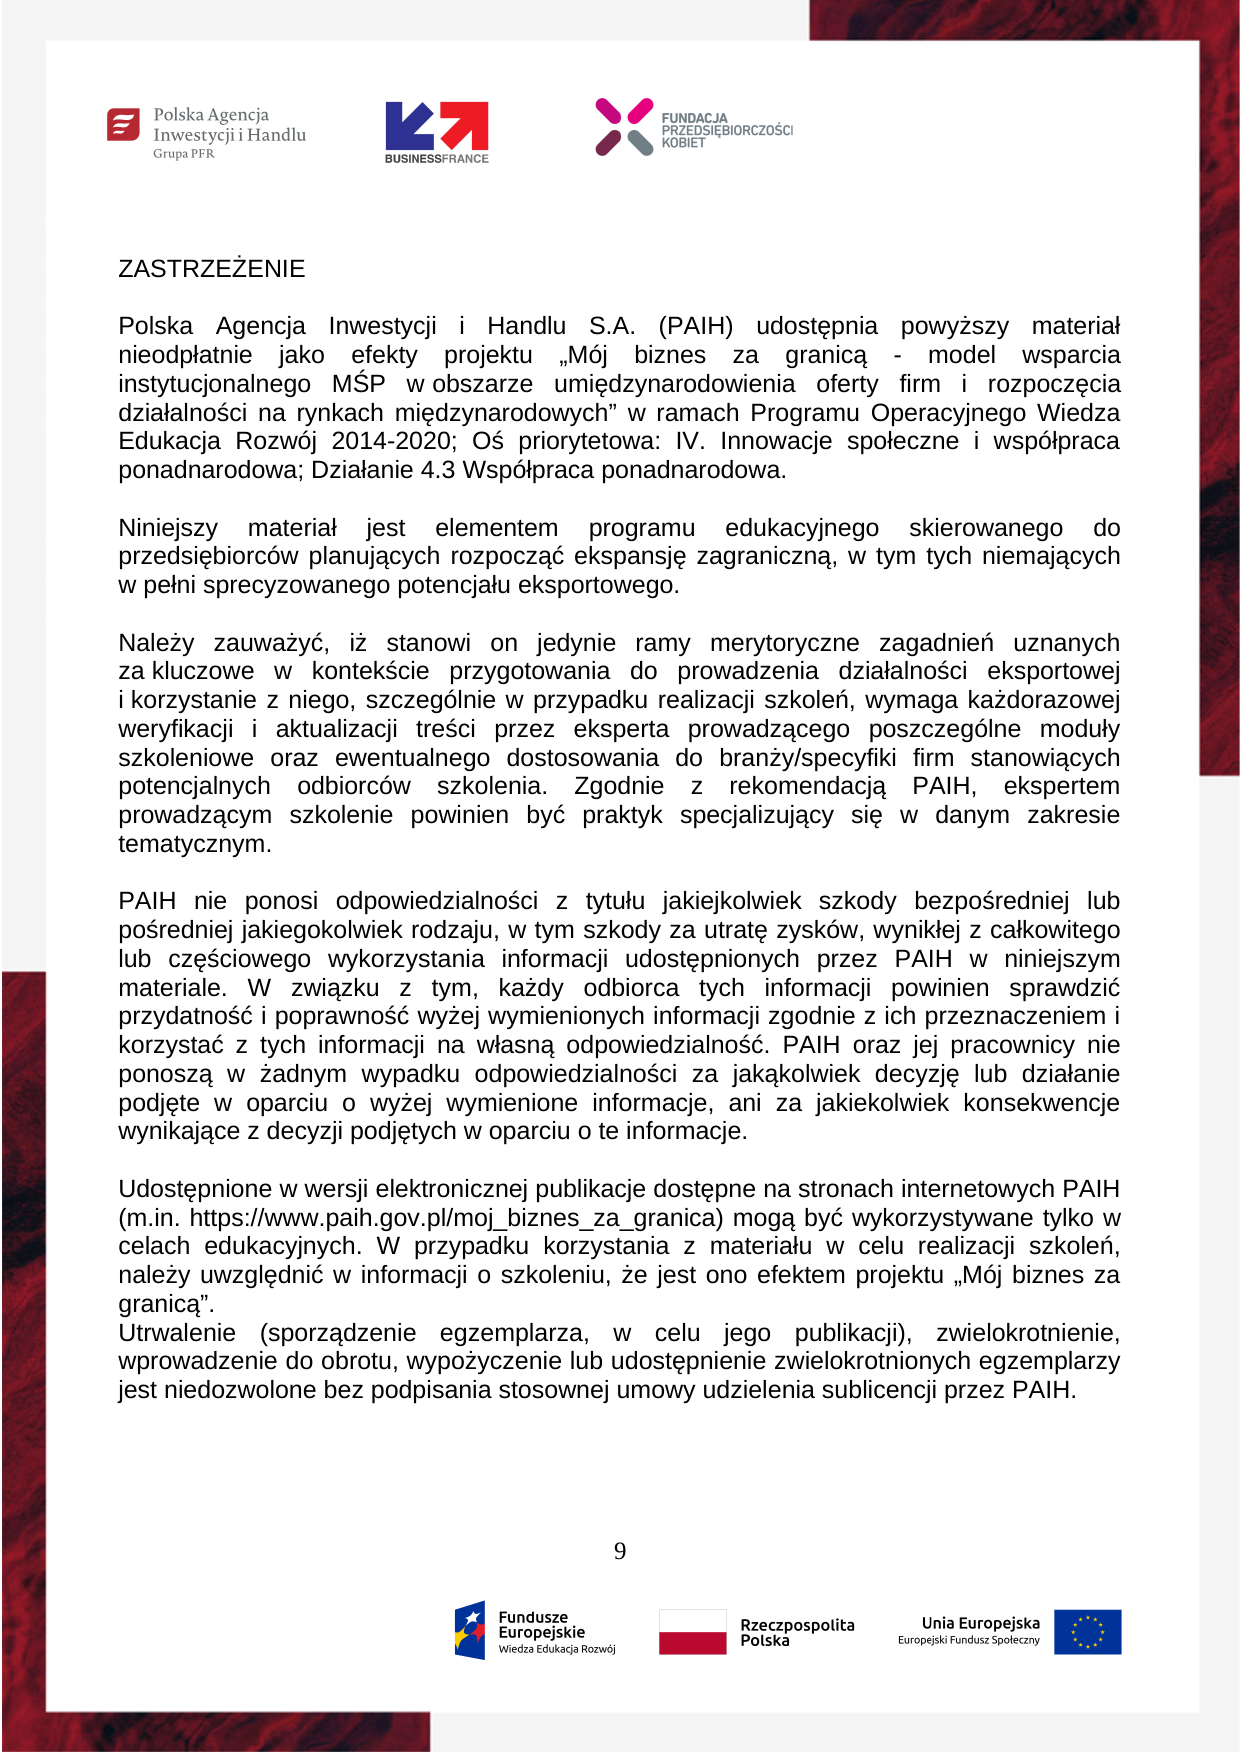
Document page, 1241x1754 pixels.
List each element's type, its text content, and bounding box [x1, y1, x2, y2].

text ZASTRZEŻENIE [118, 254, 1122, 282]
text Niniejszy materiał jest elementem programu edukacyjnego skierowanego do przedsiębiorców planujących rozpocząć ekspansję zagraniczną, w tym tych niemających w pełni sprecyzowanego potencjału eksportowego. [118, 512, 1122, 599]
text Polska Agencja Inwestycji i Handlu S.A. (PAIH) udostępnia powyższy materiał nieodpłatnie jako efekty projektu „Mój biznes za granicą - model wsparcia instytucjonalnego MŚP w obszarze umiędzynarodowienia oferty firm i rozpoczęcia działalności na rynkach międzynarodowych” w ramach Programu Operacyjnego Wiedza Edukacja Rozwój 2014-2020; Oś priorytetowa: IV. Innowacje społeczne i współpraca ponadnarodowa; Działanie 4.3 Współpraca ponadnarodowa. [118, 311, 1122, 484]
text PAIH nie ponosi odpowiedzialności z tytułu jakiejkolwiek szkody bezpośredniej lub pośredniej jakiegokolwiek rodzaju, w tym szkody za utratę zysków, wynikłej z całkowitego lub częściowego wykorzystania informacji udostępnionych przez PAIH w niniejszym materiale. W związku z tym, każdy odbiorca tych informacji powinien sprawdzić przydatność i poprawność wyżej wymienionych informacji zgodnie z ich przeznaczeniem i korzystać z tych informacji na własną odpowiedzialność. PAIH oraz jej pracownicy nie ponoszą w żadnym wypadku odpowiedzialności za jakąkolwiek decyzję lub działanie podjęte w oparciu o wyżej wymienione informacje, ani za jakiekolwiek konsekwencje wynikające z decyzji podjętych w oparciu o te informacje. [118, 886, 1122, 1145]
text Udostępnione w wersji elektronicznej publikacje dostępne na stronach internetowych PAIH (m.in. https://www.paih.gov.pl/moj_biznes_za_granica) mogą być wykorzystywane tylko w celach edukacyjnych. W przypadku korzystania z materiału w celu realizacji szkoleń, należy uwzględnić w informacji o szkoleniu, że jest ono efektem projektu „Mój biznes za granicą”. [118, 1174, 1122, 1317]
text Utrwalenie (sporządzenie egzemplarza, w celu jego publikacji), zwielokrotnienie, wprowadzenie do obrotu, wypożyczenie lub udostępnienie zwielokrotnionych egzemplarzy jest niedozwolone bez podpisania stosownej umowy udzielenia sublicencji przez PAIH. [118, 1317, 1122, 1404]
picture [2, 0, 1240, 1752]
text Należy zauważyć, iż stanowi on jedynie ramy merytoryczne zagadnień uznanych za kluczowe w kontekście przygotowania do prowadzenia działalności eksportowej i korzystanie z niego, szczególnie w przypadku realizacji szkoleń, wymaga każdorazowej weryfikacji i aktualizacji treści przez eksperta prowadzącego poszczególne moduły szkoleniowe oraz ewentualnego dostosowania do branży/specyfiki firm stanowiących potencjalnych odbiorców szkolenia. Zgodnie z rekomendacją PAIH, ekspertem prowadzącym szkolenie powinien być praktyk specjalizujący się w danym zakresie tematycznym. [118, 627, 1122, 857]
